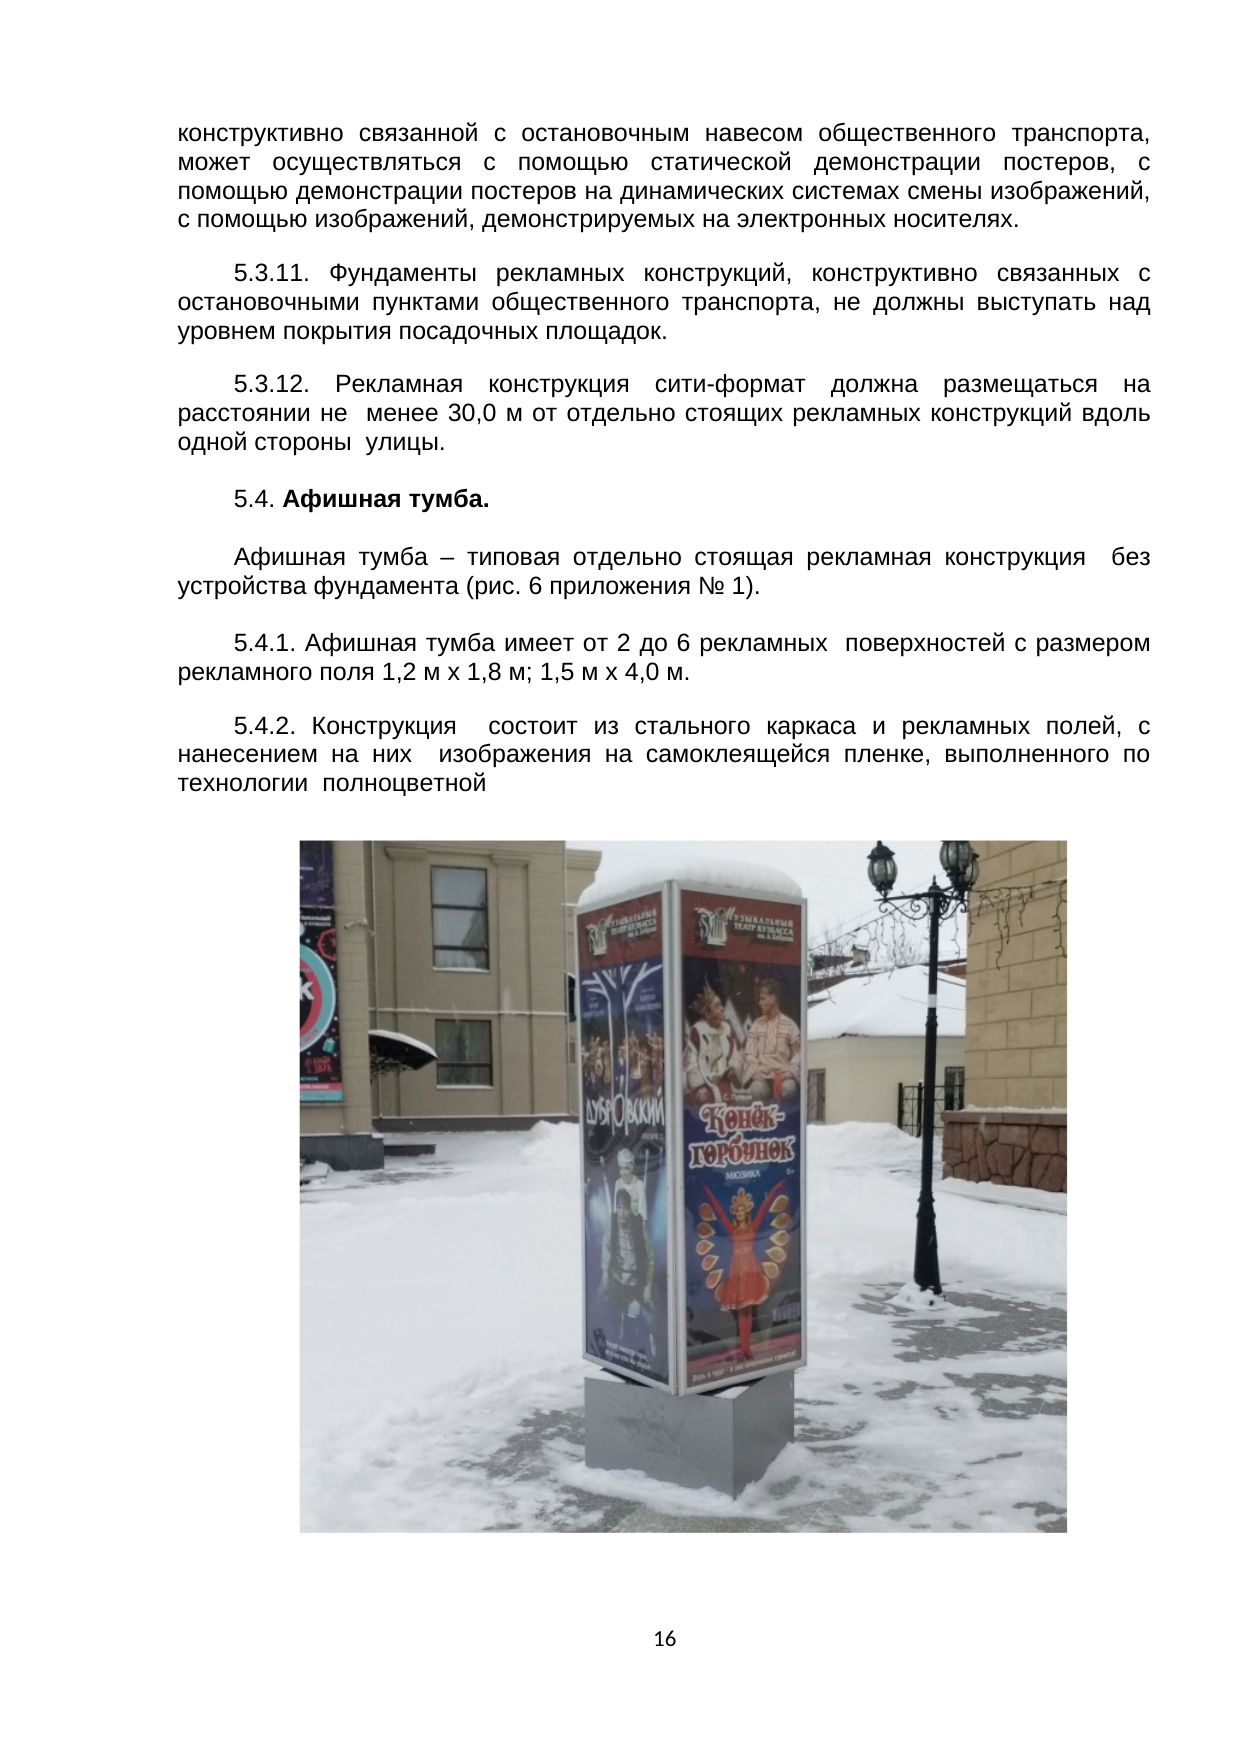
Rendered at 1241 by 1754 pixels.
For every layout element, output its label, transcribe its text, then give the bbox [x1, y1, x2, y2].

text 5.4.2. Конструкция состоит из стального каркаса и рекламных полей, с нанесением на них изображения на самоклеящейся пленке, выполненного по технологии полноцветной [177, 711, 1152, 797]
text 5.3.11. Фундаменты рекламных конструкций, конструктивно связанных с остановочными пунктами общественного транспорта, не должны выступать над уровнем покрытия посадочных площадок. [177, 258, 1152, 344]
text Афишная тумба – типовая отдельно стоящая рекламная конструкция без устройства фундамента (рис. 6 приложения № 1). [177, 542, 1152, 599]
picture [289, 825, 1096, 1545]
text 5.4.1. Афишная тумба имеет от 2 до 6 рекламных поверхностей с размером рекламного поля 1,2 м x 1,8 м; 1,5 м х 4,0 м. [177, 628, 1152, 686]
text 5.4. Афишная тумба. [177, 484, 1152, 513]
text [177, 118, 1152, 233]
text 5.3.12. Рекламная конструкция сити-формат должна размещаться на расстоянии не менее 30,0 м от отдельно стоящих рекламных конструкций вдоль одной стороны улицы. [177, 369, 1152, 456]
